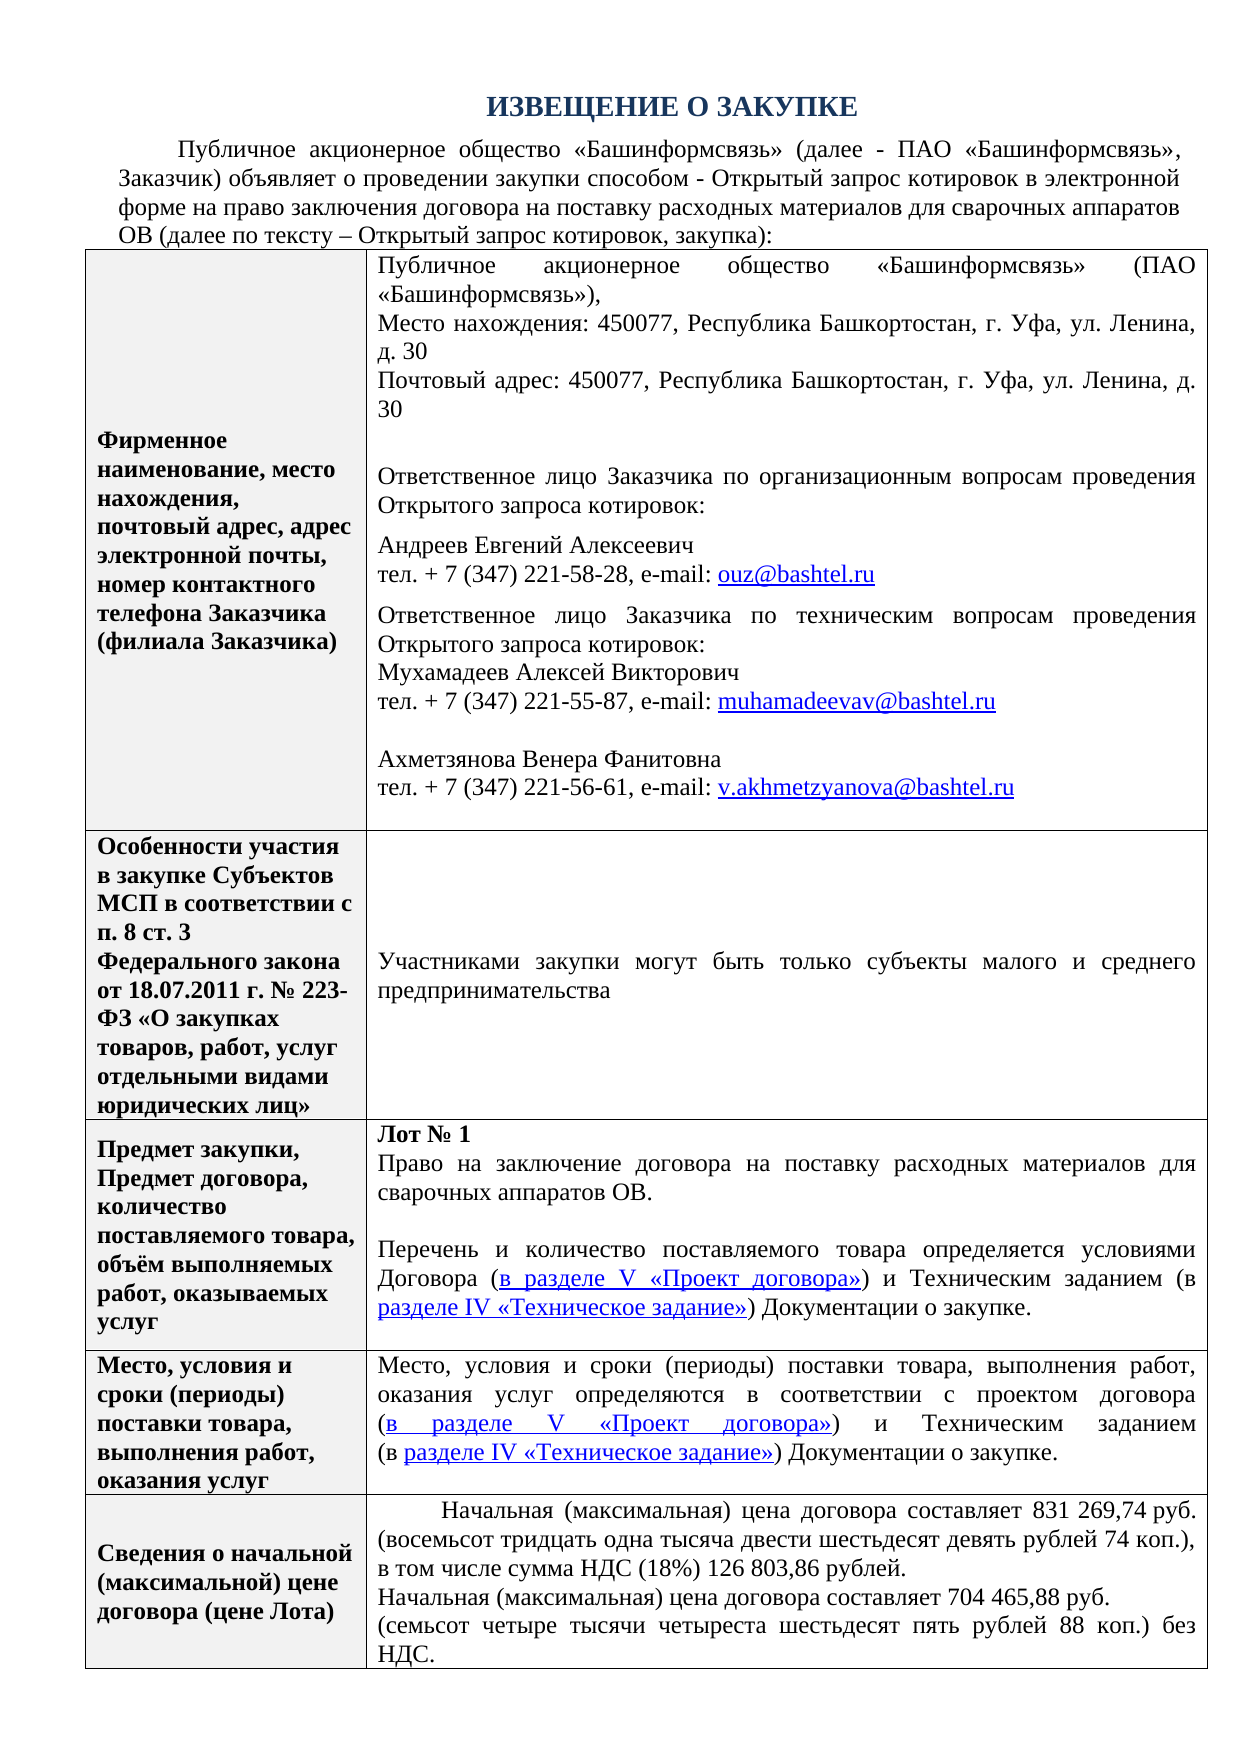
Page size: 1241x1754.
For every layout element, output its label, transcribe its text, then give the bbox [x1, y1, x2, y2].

table_cell Начальная (максимальная) цена договора составляет 831 269,74 руб. (восемьсот тридцать одна тысяча двести шестьдесят девять рублей 74 коп.), в том числе сумма НДС (18%) 126 803,86 рублей. Начальная (максимальная) цена договора составляет 704 465,88 руб. (семьсот четыре тысячи четыреста шестьдесят пять рублей 88 коп.) без НДС. [367, 1495, 1207, 1668]
subtitle ИЗВЕЩЕНИЕ О ЗАКУПКЕ [163, 89, 1181, 122]
table_header Публичное акционерное общество «Башинформсвязь» (ПАО «Башинформсвязь»), Место нахождения: 450077, Республика Башкортостан, г. Уфа, ул. Ленина, д. 30 Почтовый адрес: 450077, Республика Башкортостан, г. Уфа, ул. Ленина, д. 30 Ответственное лицо Заказчика по организационным вопросам проведения Открытого запроса котировок: Андреев Евгений Алексеевич тел. + 7 (347) 221-58-28, e-mail: ouz@bashtel.ru Ответственное лицо Заказчика по техническим вопросам проведения Открытого запроса котировок: Мухамадеев Алексей Викторович тел. + 7 (347) 221-55-87, e-mail: muhamadeevav@bashtel.ru Ахметзянова Венера Фанитовна тел. + 7 (347) 221-56-61, e-mail: v.akhmetzyanova@bashtel.ru [367, 250, 1207, 830]
table_cell Предмет закупки, Предмет договора, количество поставляемого товара, объём выполняемых работ, оказываемых услуг [86, 1120, 366, 1349]
table_header Фирменное наименование, место нахождения, почтовый адрес, адрес электронной почты, номер контактного телефона Заказчика (филиала Заказчика) [86, 250, 366, 830]
table_cell Участниками закупки могут быть только субъекты малого и среднего предпринимательства [367, 831, 1207, 1118]
table_cell Место, условия и сроки (периоды) поставки товара, выполнения работ, оказания услуг определяются в соответствии с проектом договора (в разделе V «Проект договора») и Техническим заданием (в разделе IV «Техническое задание») Документации о закупке. [367, 1351, 1207, 1494]
table_cell Особенности участия в закупке Субъектов МСП в соответствии с п. 8 ст. 3 Федерального закона от 18.07.2011 г. № 223-ФЗ «О закупках товаров, работ, услуг отдельными видами юридических лиц» [86, 831, 366, 1118]
table_cell Лот № 1 Право на заключение договора на поставку расходных материалов для сварочных аппаратов ОВ. Перечень и количество поставляемого товара определяется условиями Договора (в разделе V «Проект договора») и Техническим заданием (в разделе IV «Техническое задание») Документации о закупке. [367, 1120, 1207, 1349]
table_cell Место, условия и сроки (периоды) поставки товара, выполнения работ, оказания услуг [86, 1351, 366, 1494]
table_cell Сведения о начальной (максимальной) цене договора (цене Лота) [86, 1495, 366, 1668]
text Публичное акционерное общество «Башинформсвязь» (далее - ПАО «Башинформсвязь», Заказчик) объявляет о проведении закупки способом - Открытый запрос котировок в электронной форме на право заключения договора на поставку расходных материалов для сварочных аппаратов ОВ (далее по тексту – Открытый запрос котировок, закупка): [118, 134, 1181, 249]
